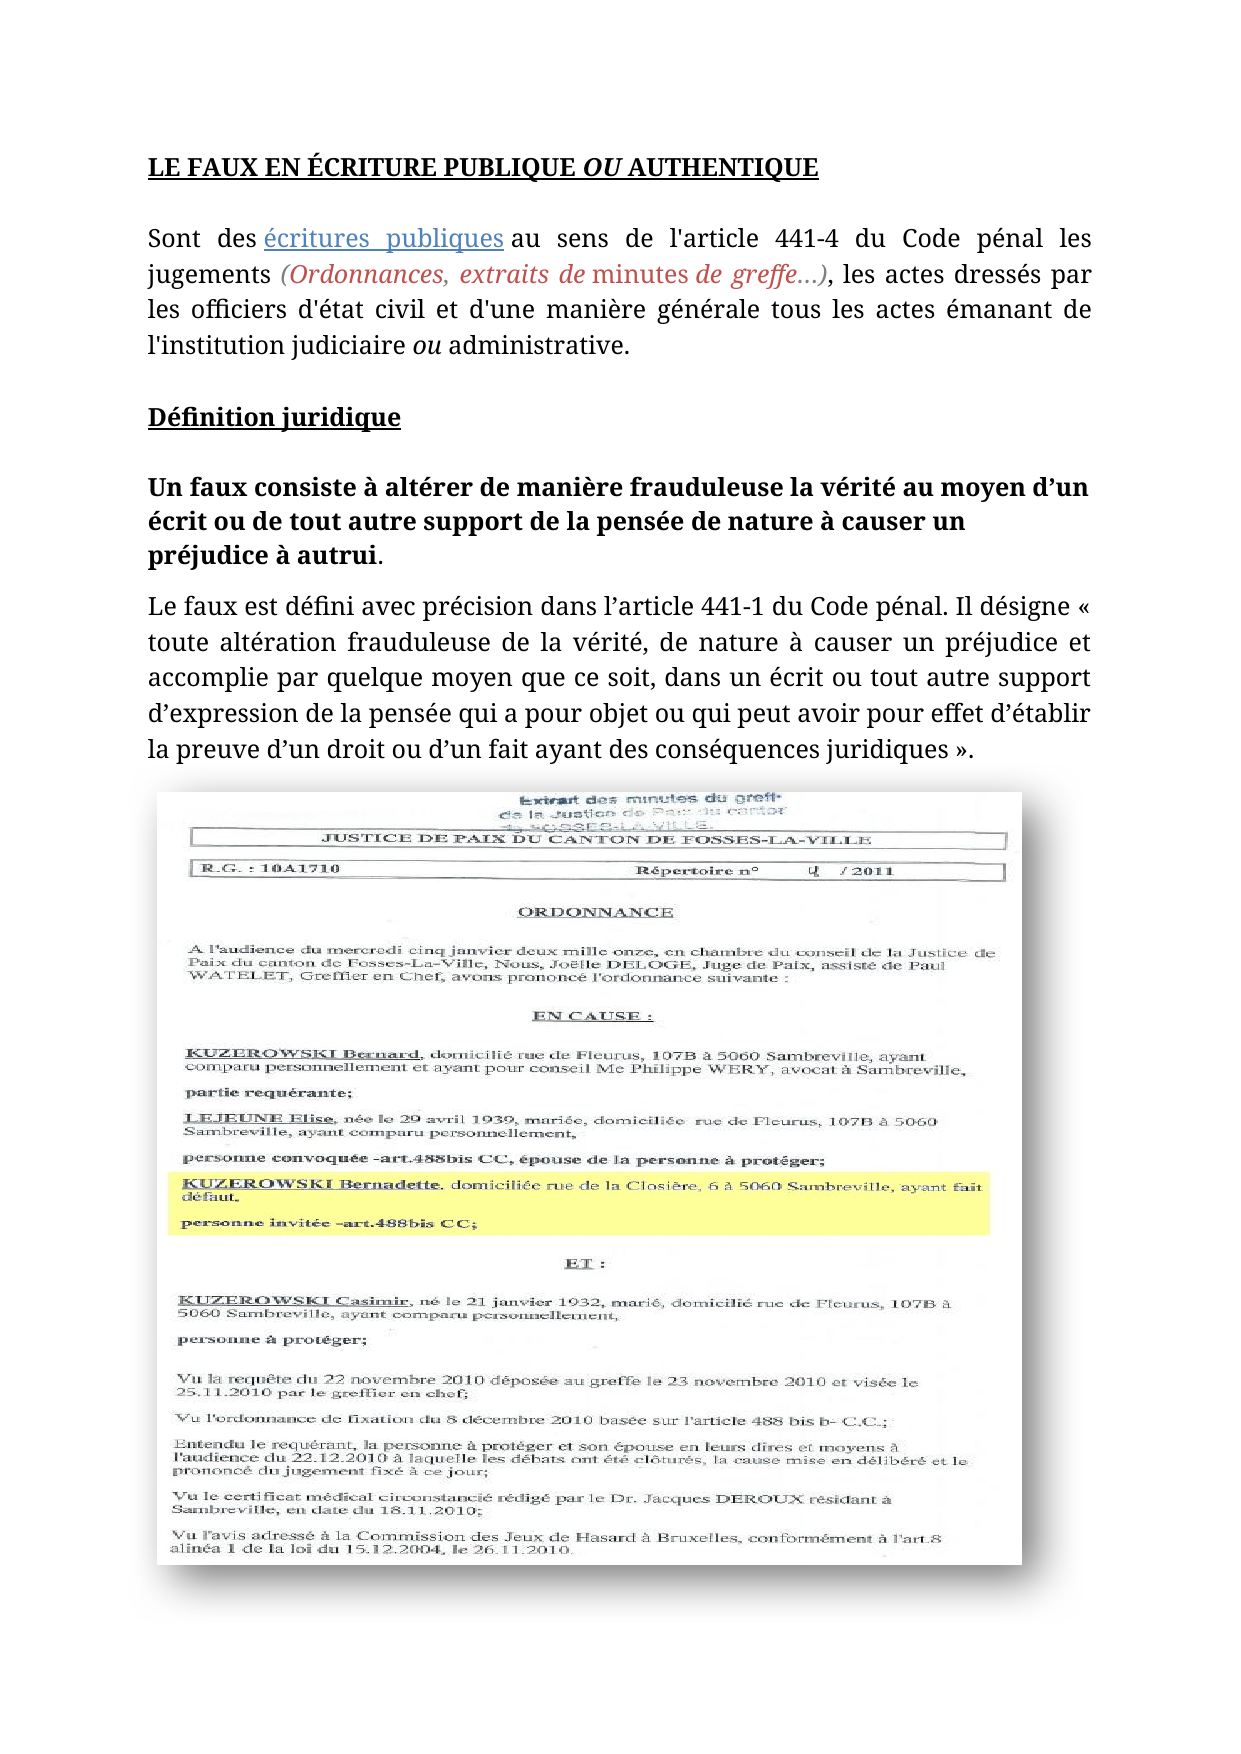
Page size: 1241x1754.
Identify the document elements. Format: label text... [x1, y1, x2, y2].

text LE FAUX EN ÉCRITURE PUBLIQUE OU AUTHENTIQUE [148, 148, 1093, 183]
picture [157, 792, 1022, 1565]
text Sont des écritures publiques au sens de l'article 441-4 du Code pénal les jugements (Ordonnances, extraits de minutes de greffe…), les actes dressés par les officiers d'état civil et d'une manière générale tous les actes émanant de l'institution judiciaire ou administrative. [148, 219, 1093, 362]
text Un faux consiste à altérer de manière frauduleuse la vérité au moyen d’un écrit ou de tout autre support de la pensée de nature à causer un préjudice à autrui. [148, 469, 1093, 571]
text Définition juridique [148, 398, 1093, 433]
text Le faux est défini avec précision dans l’article 441-1 du Code pénal. Il désigne « toute altération frauduleuse de la vérité, de nature à causer un préjudice et accomplie par quelque moyen que ce soit, dans un écrit ou tout autre support d’expression de la pensée qui a pour objet ou qui peut avoir pour effet d’établir la preuve d’un droit ou d’un fait ayant des conséquences juridiques ». [148, 587, 1093, 766]
